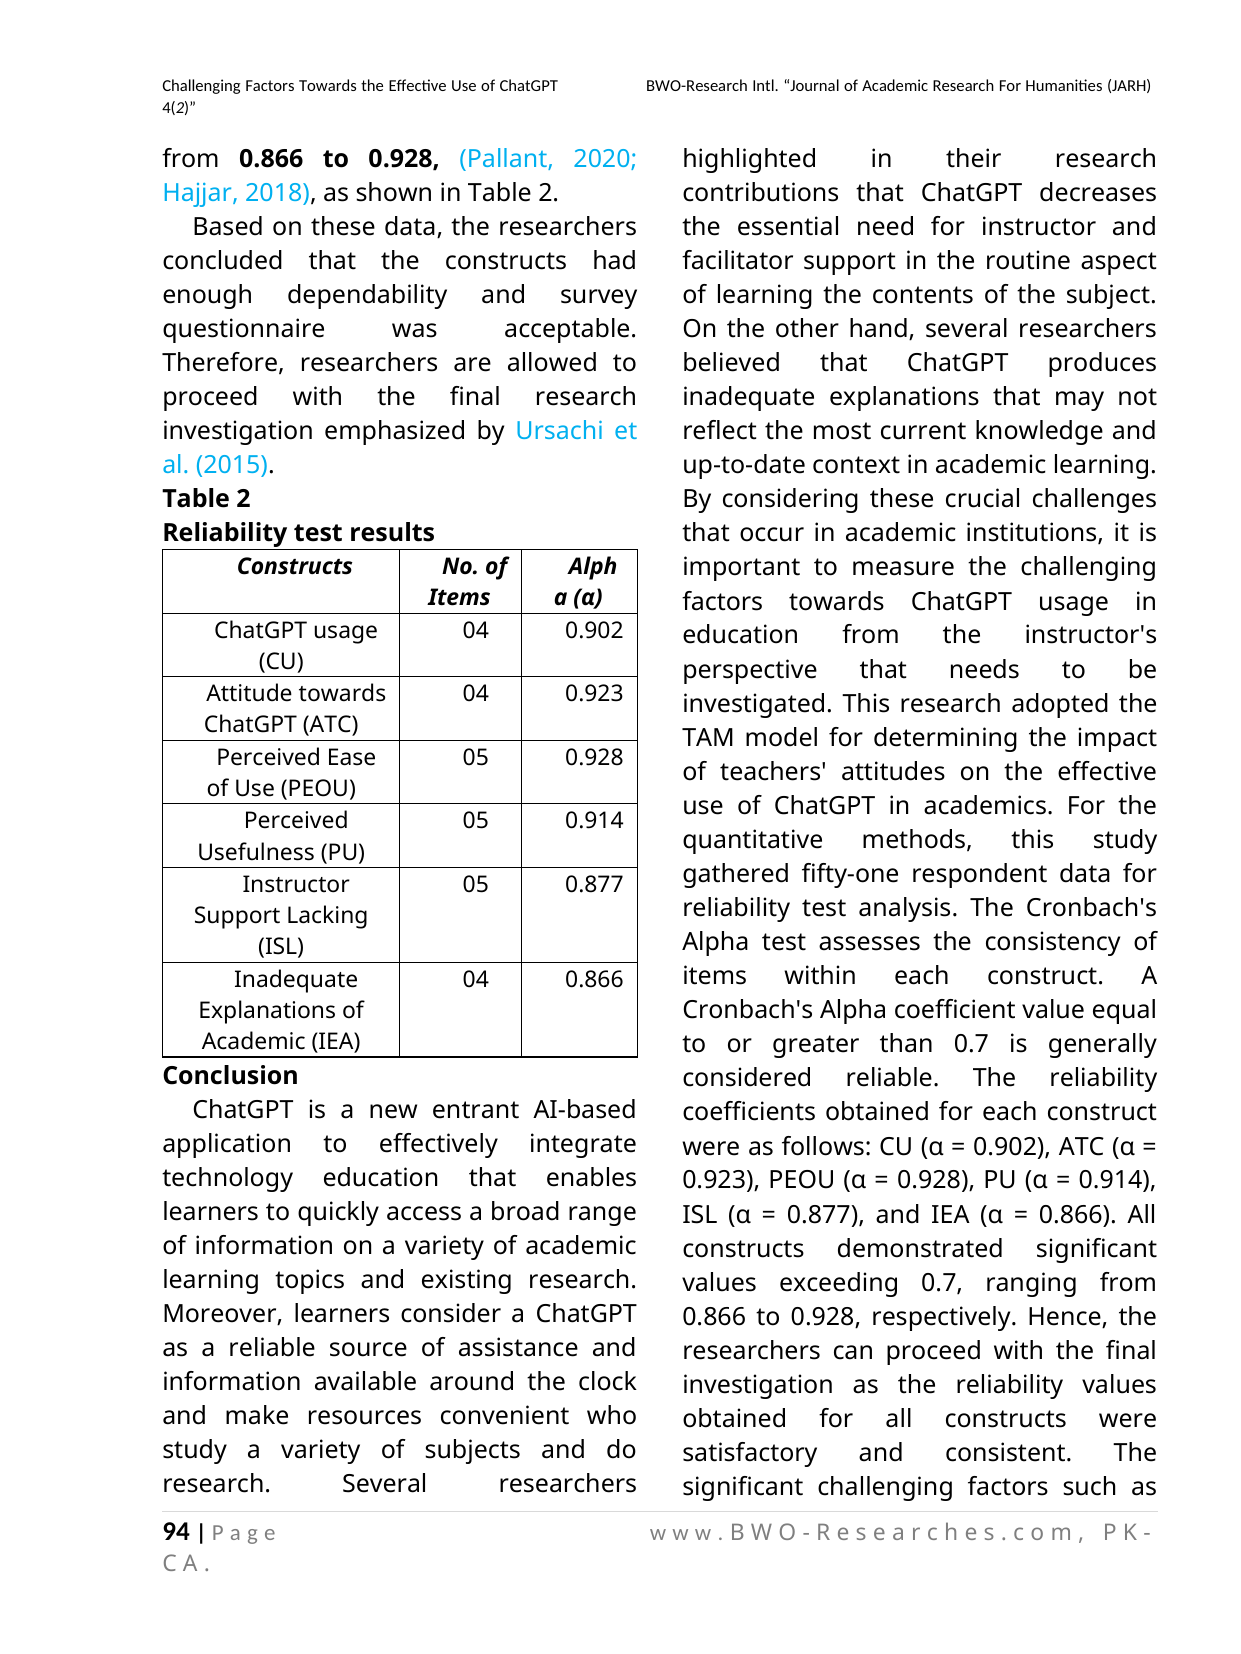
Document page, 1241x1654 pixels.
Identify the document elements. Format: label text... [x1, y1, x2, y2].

table_cell 04 [400, 677, 521, 740]
table_cell 05 [400, 804, 521, 867]
text Table 2 [162, 481, 637, 515]
table_cell 0.902 [522, 614, 637, 676]
table_cell 0.914 [522, 804, 637, 867]
table_cell 05 [400, 741, 521, 803]
table_header No. of Items [400, 550, 521, 613]
table_cell 05 [400, 868, 521, 962]
table_cell 04 [400, 614, 521, 676]
text Reliability test results [162, 515, 637, 549]
table_cell 0.923 [522, 677, 637, 740]
table_cell 04 [400, 963, 521, 1056]
table_cell Perceived Usefulness (PU) [163, 804, 399, 867]
table_cell 0.866 [522, 963, 637, 1056]
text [162, 1091, 637, 1500]
table_cell ChatGPT usage (CU) [163, 614, 399, 676]
table_cell Instructor Support Lacking (ISL) [163, 868, 399, 962]
table_cell 0.928 [522, 741, 637, 803]
text Conclusion [162, 1058, 637, 1091]
table_cell Attitude towards ChatGPT (ATC) [163, 677, 399, 740]
text Based on these data, the researchers concluded that the constructs had enough dependability and survey questionnaire was acceptable. Therefore, researchers are allowed to proceed with the final research investigation emphasized by Ursachi et al. (2015). [162, 208, 637, 481]
table_header Alpha (α) [522, 550, 637, 613]
table_header Constructs [163, 550, 399, 613]
table_cell Perceived Ease of Use (PEOU) [163, 741, 399, 803]
table_cell Inadequate Explanations of Academic (IEA) [163, 963, 399, 1056]
table_cell 0.877 [522, 868, 637, 962]
